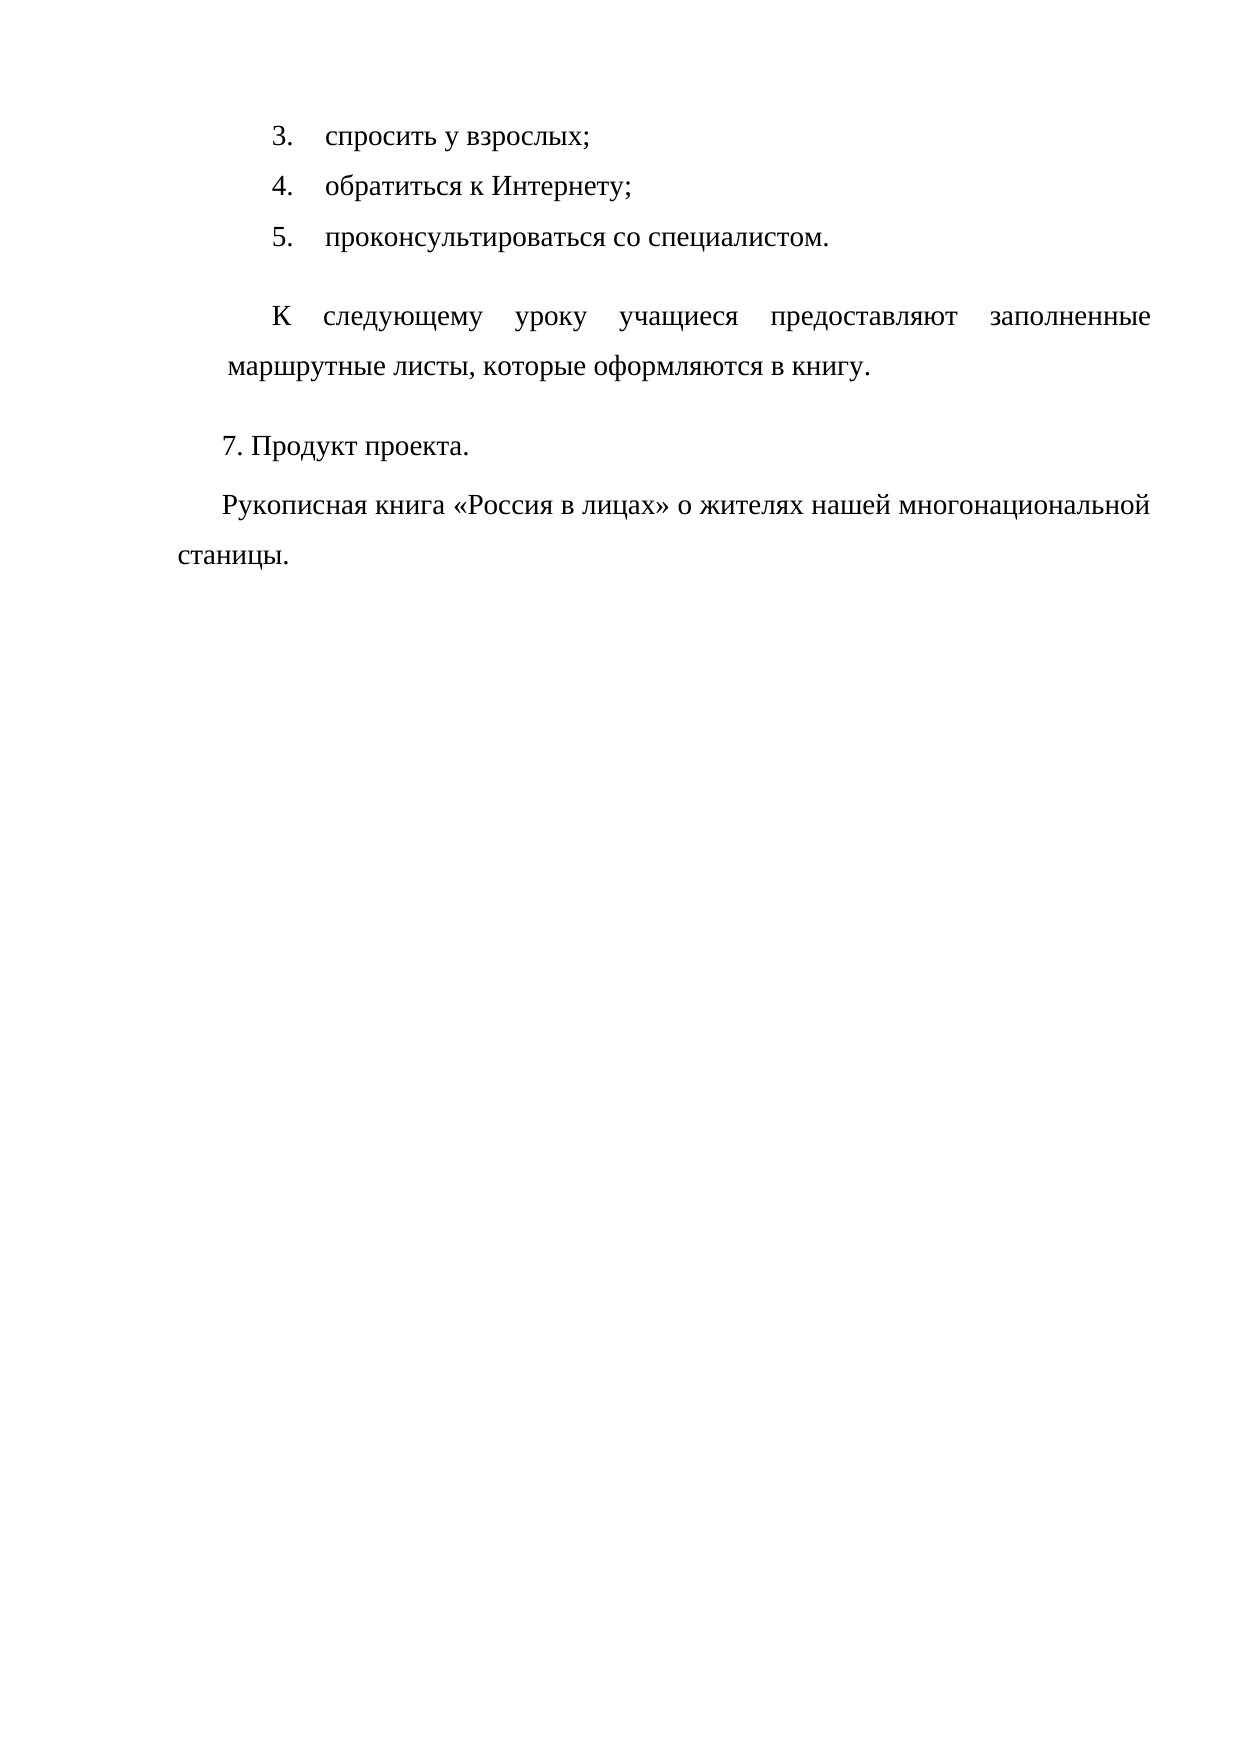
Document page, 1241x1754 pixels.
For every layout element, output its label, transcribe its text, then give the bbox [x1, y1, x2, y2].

text Рукописная книга «Россия в лицах» о жителях нашей многонациональной станицы. [177, 487, 1152, 571]
list обратиться к Интернету; [227, 168, 1152, 202]
text К следующему уроку учащиеся предоставляют заполненные маршрутные листы, которые оформляются в книгу. [227, 298, 1152, 382]
text 7. Продукт проекта. [177, 428, 1152, 462]
list проконсультироваться со специалистом. [227, 219, 1152, 252]
list спросить у взрослых; [227, 118, 1152, 152]
